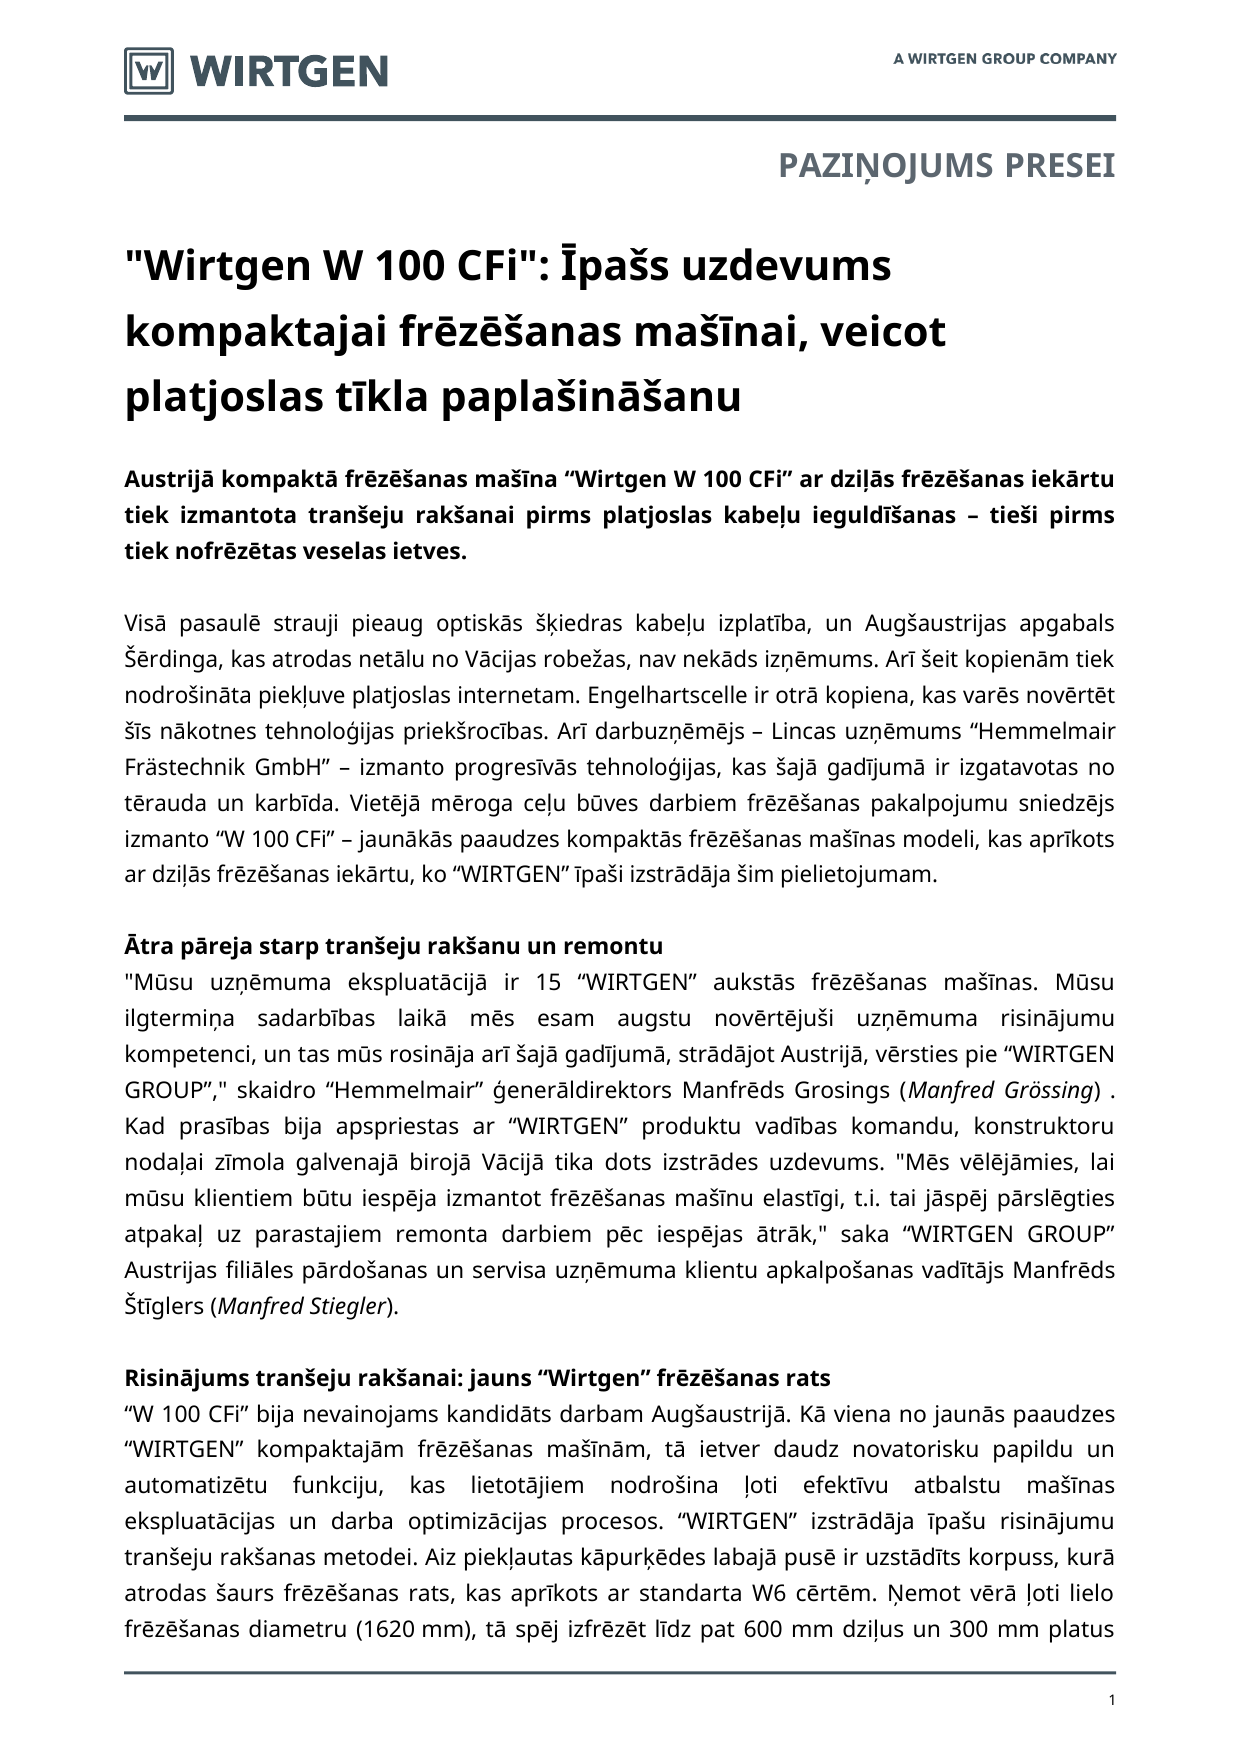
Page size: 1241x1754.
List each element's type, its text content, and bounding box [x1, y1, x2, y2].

text Ātra pāreja starp tranšeju rakšanu un remontu [124, 930, 1116, 962]
subtitle "Wirtgen W 100 CFi": Īpašs uzdevums kompaktajai frēzēšanas mašīnai, veicot platjoslas tīkla paplašināšanu [124, 236, 1116, 423]
text "Mūsu uzņēmuma ekspluatācijā ir 15 “WIRTGEN” aukstās frēzēšanas mašīnas. Mūsu ilgtermiņa sadarbības laikā mēs esam augstu novērtējuši uzņēmuma risinājumu kompetenci, un tas mūs rosināja arī šajā gadījumā, strādājot Austrijā, vērsties pie “WIRTGEN GROUP”," skaidro “Hemmelmair” ģenerāldirektors Manfrēds Grosings (Manfred Grössing) . Kad prasības bija apspriestas ar “WIRTGEN” produktu vadības komandu, konstruktoru nodaļai zīmola galvenajā birojā Vācijā tika dots izstrādes uzdevums. "Mēs vēlējāmies, lai mūsu klientiem būtu iespēja izmantot frēzēšanas mašīnu elastīgi, t.i. tai jāspēj pārslēgties atpakaļ uz parastajiem remonta darbiem pēc iespējas ātrāk," saka “WIRTGEN GROUP” Austrijas filiāles pārdošanas un servisa uzņēmuma klientu apkalpošanas vadītājs Manfrēds Štīglers (Manfred Stiegler). [124, 966, 1116, 1321]
text Visā pasaulē strauji pieaug optiskās šķiedras kabeļu izplatība, un Augšaustrijas apgabals Šērdinga, kas atrodas netālu no Vācijas robežas, nav nekāds izņēmums. Arī šeit kopienām tiek nodrošināta piekļuve platjoslas internetam. Engelhartscelle ir otrā kopiena, kas varēs novērtēt šīs nākotnes tehnoloģijas priekšrocības. Arī darbuzņēmējs – Lincas uzņēmums “Hemmelmair Frästechnik GmbH” – izmanto progresīvās tehnoloģijas, kas šajā gadījumā ir izgatavotas no tērauda un karbīda. Vietējā mēroga ceļu būves darbiem frēzēšanas pakalpojumu sniedzējs izmanto “W 100 CFi” – jaunākās paaudzes kompaktās frēzēšanas mašīnas modeli, kas aprīkots ar dziļās frēzēšanas iekārtu, ko “WIRTGEN” īpaši izstrādāja šim pielietojumam. [124, 607, 1116, 890]
picture [893, 53, 1117, 64]
text Austrijā kompaktā frēzēšanas mašīna “Wirtgen W 100 CFi” ar dziļās frēzēšanas iekārtu tiek izmantota tranšeju rakšanai pirms platjoslas kabeļu ieguldīšanas – tieši pirms tiek nofrēzētas veselas ietves. [124, 463, 1116, 566]
text Risinājums tranšeju rakšanai: jauns “Wirtgen” frēzēšanas rats [124, 1362, 1116, 1393]
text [124, 1397, 1116, 1644]
